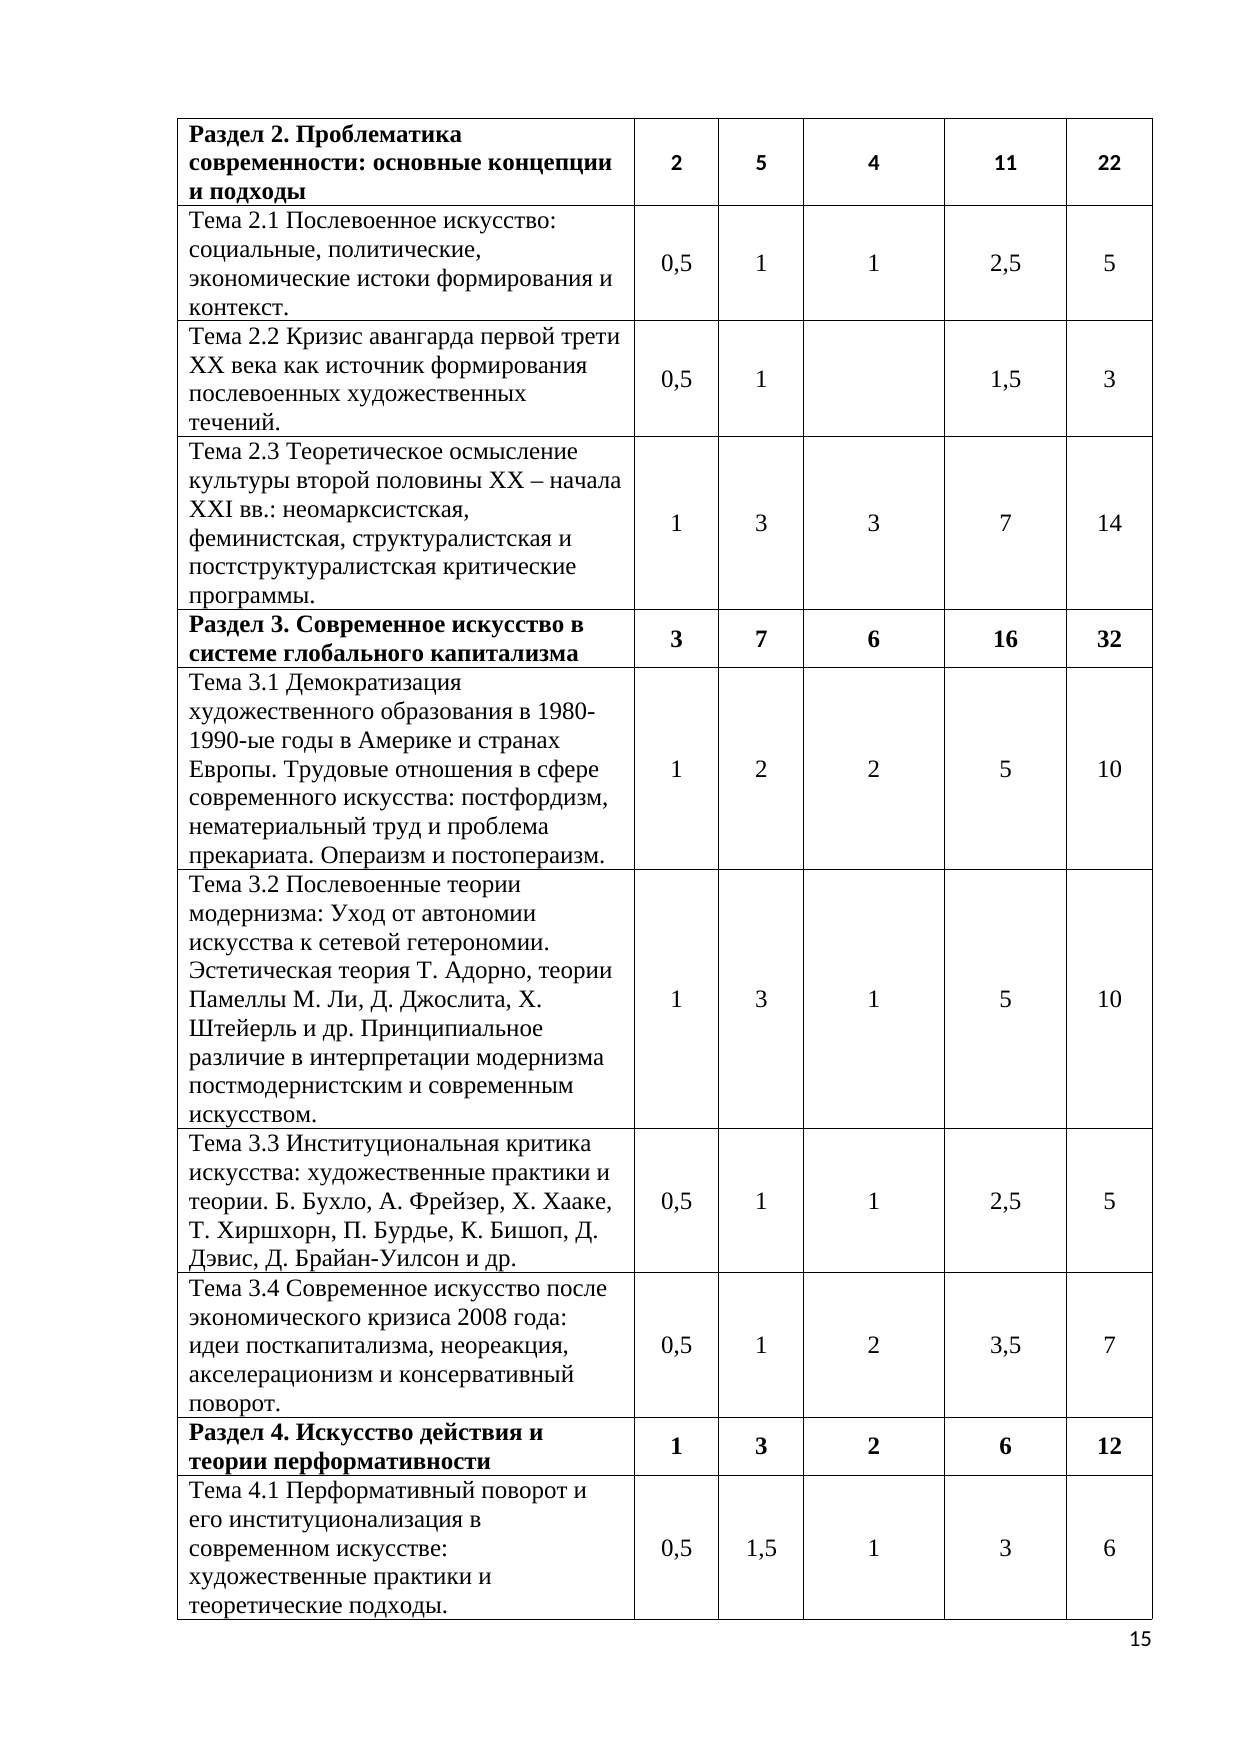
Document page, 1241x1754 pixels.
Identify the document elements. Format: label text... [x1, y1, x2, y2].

table_cell 3 [945, 1476, 1066, 1619]
table_cell 5 [1067, 1129, 1152, 1272]
table_cell Раздел 3. Современное искусство в системе глобального капитализма [178, 610, 634, 667]
table_cell 0,5 [635, 1129, 718, 1272]
table_cell 6 [945, 1418, 1066, 1474]
table_cell 16 [945, 610, 1066, 667]
table_cell 7 [1067, 1273, 1152, 1417]
table_cell Тема 4.1 Перформативный поворот и его институционализация в современном искусстве: художественные практики и теоретические подходы. [178, 1476, 634, 1619]
table_cell 3 [719, 437, 803, 609]
table_cell 1,5 [719, 1476, 803, 1619]
table_cell 5 [1067, 206, 1152, 320]
table_cell 3 [719, 870, 803, 1128]
table_cell 1 [804, 1129, 944, 1272]
table_cell 0,5 [635, 1273, 718, 1417]
table_cell 2 [804, 1273, 944, 1417]
table_cell 10 [1067, 668, 1152, 869]
table_cell 1 [635, 1418, 718, 1474]
table_cell 22 [1067, 119, 1152, 205]
table_cell 7 [945, 437, 1066, 609]
table_cell Тема 3.2 Послевоенные теории модернизма: Уход от автономии искусства к сетевой гетерономии. Эстетическая теория Т. Адорно, теории Памеллы М. Ли, Д. Джослита, Х. Штейерль и др. Принципиальное различие в интерпретации модернизма постмодернистским и современным искусством. [178, 870, 634, 1128]
table_cell 1,5 [945, 321, 1066, 436]
table_cell 0,5 [635, 206, 718, 320]
table_cell 11 [945, 119, 1066, 205]
table_cell 0,5 [635, 1476, 718, 1619]
table_cell 12 [1067, 1418, 1152, 1474]
table_cell 5 [719, 119, 803, 205]
table_cell 5 [945, 668, 1066, 869]
table_cell Тема 2.2 Кризис авангарда первой трети XX века как источник формирования послевоенных художественных течений. [178, 321, 634, 436]
table_cell 5 [945, 870, 1066, 1128]
table_cell [804, 321, 944, 436]
table_cell 3 [804, 437, 944, 609]
table_cell 2,5 [945, 206, 1066, 320]
table_cell 1 [719, 321, 803, 436]
table_cell 1 [804, 870, 944, 1128]
table_cell 1 [804, 206, 944, 320]
table_cell 1 [635, 668, 718, 869]
table_cell 3,5 [945, 1273, 1066, 1417]
table_cell 14 [1067, 437, 1152, 609]
table_cell Тема 3.1 Демократизация художественного образования в 1980-1990-ые годы в Америке и странах Европы. Трудовые отношения в сфере современного искусства: постфордизм, нематериальный труд и проблема прекариата. Операизм и постопераизм. [178, 668, 634, 869]
table_cell 1 [719, 1273, 803, 1417]
table_cell 0,5 [635, 321, 718, 436]
table_cell 10 [1067, 870, 1152, 1128]
table_cell 3 [1067, 321, 1152, 436]
table_cell 1 [635, 870, 718, 1128]
table_cell Тема 3.4 Современное искусство после экономического кризиса 2008 года: идеи посткапитализма, неореакция, акселерационизм и консервативный поворот. [178, 1273, 634, 1417]
table_cell 4 [804, 119, 944, 205]
table_cell 2 [635, 119, 718, 205]
table_cell Раздел 4. Искусство действия и теории перформативности [178, 1418, 634, 1474]
table_cell 3 [719, 1418, 803, 1474]
table_cell 6 [804, 610, 944, 667]
table_cell Раздел 2. Проблематика современности: основные концепции и подходы [178, 119, 634, 205]
table_cell 1 [635, 437, 718, 609]
table_cell Тема 2.3 Теоретическое осмысление культуры второй половины XX – начала XXI вв.: неомарксистская, феминистская, структуралистская и постструктуралистская критические программы. [178, 437, 634, 609]
table_cell 2,5 [945, 1129, 1066, 1272]
table_cell 6 [1067, 1476, 1152, 1619]
table_cell Тема 2.1 Послевоенное искусство: социальные, политические, экономические истоки формирования и контекст. [178, 206, 634, 320]
table_cell 2 [804, 1418, 944, 1474]
table_cell 1 [719, 206, 803, 320]
table_cell 32 [1067, 610, 1152, 667]
table_cell 1 [719, 1129, 803, 1272]
table_cell 3 [635, 610, 718, 667]
table_cell 2 [804, 668, 944, 869]
table_cell 1 [804, 1476, 944, 1619]
table_cell 7 [719, 610, 803, 667]
table_cell 2 [719, 668, 803, 869]
table_cell Тема 3.3 Институциональная критика искусства: художественные практики и теории. Б. Бухло, А. Фрейзер, Х. Хааке, Т. Хиршхорн, П. Бурдье, К. Бишоп, Д. Дэвис, Д. Брайан-Уилсон и др. [178, 1129, 634, 1272]
